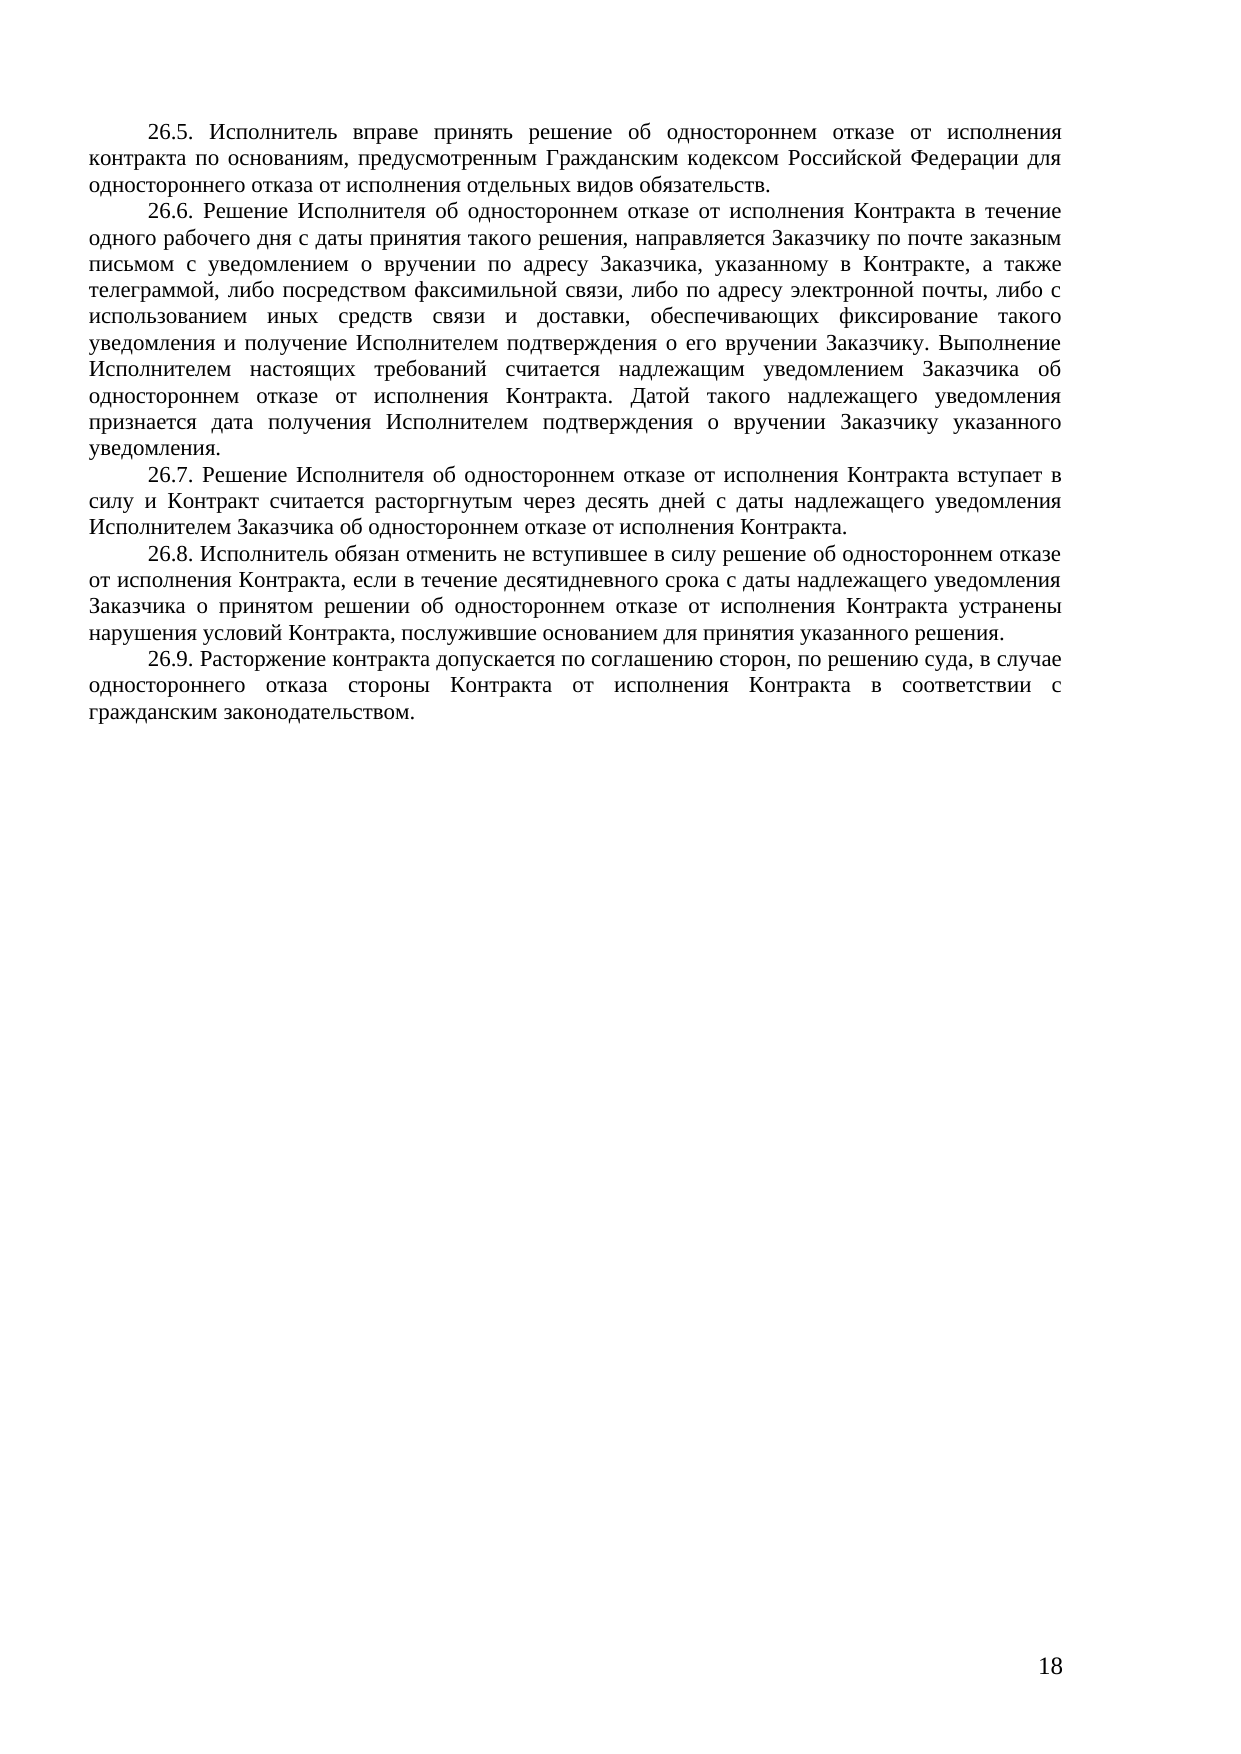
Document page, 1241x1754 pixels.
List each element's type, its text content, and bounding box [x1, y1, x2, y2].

text 26.5. Исполнитель вправе принять решение об одностороннем отказе от исполнения контракта по основаниям, предусмотренным Гражданским кодексом Российской Федерации для одностороннего отказа от исполнения отдельных видов обязательств. [89, 118, 1063, 197]
text 26.7. Решение Исполнителя об одностороннем отказе от исполнения Контракта вступает в силу и Контракт считается расторгнутым через десять дней с даты надлежащего уведомления Исполнителем Заказчика об одностороннем отказе от исполнения Контракта. [89, 461, 1063, 540]
text 26.6. Решение Исполнителя об одностороннем отказе от исполнения Контракта в течение одного рабочего дня с даты принятия такого решения, направляется Заказчику по почте заказным письмом с уведомлением о вручении по адресу Заказчика, указанному в Контракте, а также телеграммой, либо посредством факсимильной связи, либо по адресу электронной почты, либо с использованием иных средств связи и доставки, обеспечивающих фиксирование такого уведомления и получение Исполнителем подтверждения о его вручении Заказчику. Выполнение Исполнителем настоящих требований считается надлежащим уведомлением Заказчика об одностороннем отказе от исполнения Контракта. Датой такого надлежащего уведомления признается дата получения Исполнителем подтверждения о вручении Заказчику указанного уведомления. [89, 197, 1063, 461]
text 26.9. Расторжение контракта допускается по соглашению сторон, по решению суда, в случае одностороннего отказа стороны Контракта от исполнения Контракта в соответствии с гражданским законодательством. [89, 645, 1063, 724]
text 26.8. Исполнитель обязан отменить не вступившее в силу решение об одностороннем отказе от исполнения Контракта, если в течение десятидневного срока с даты надлежащего уведомления Заказчика о принятом решении об одностороннем отказе от исполнения Контракта устранены нарушения условий Контракта, послужившие основанием для принятия указанного решения. [89, 540, 1063, 645]
